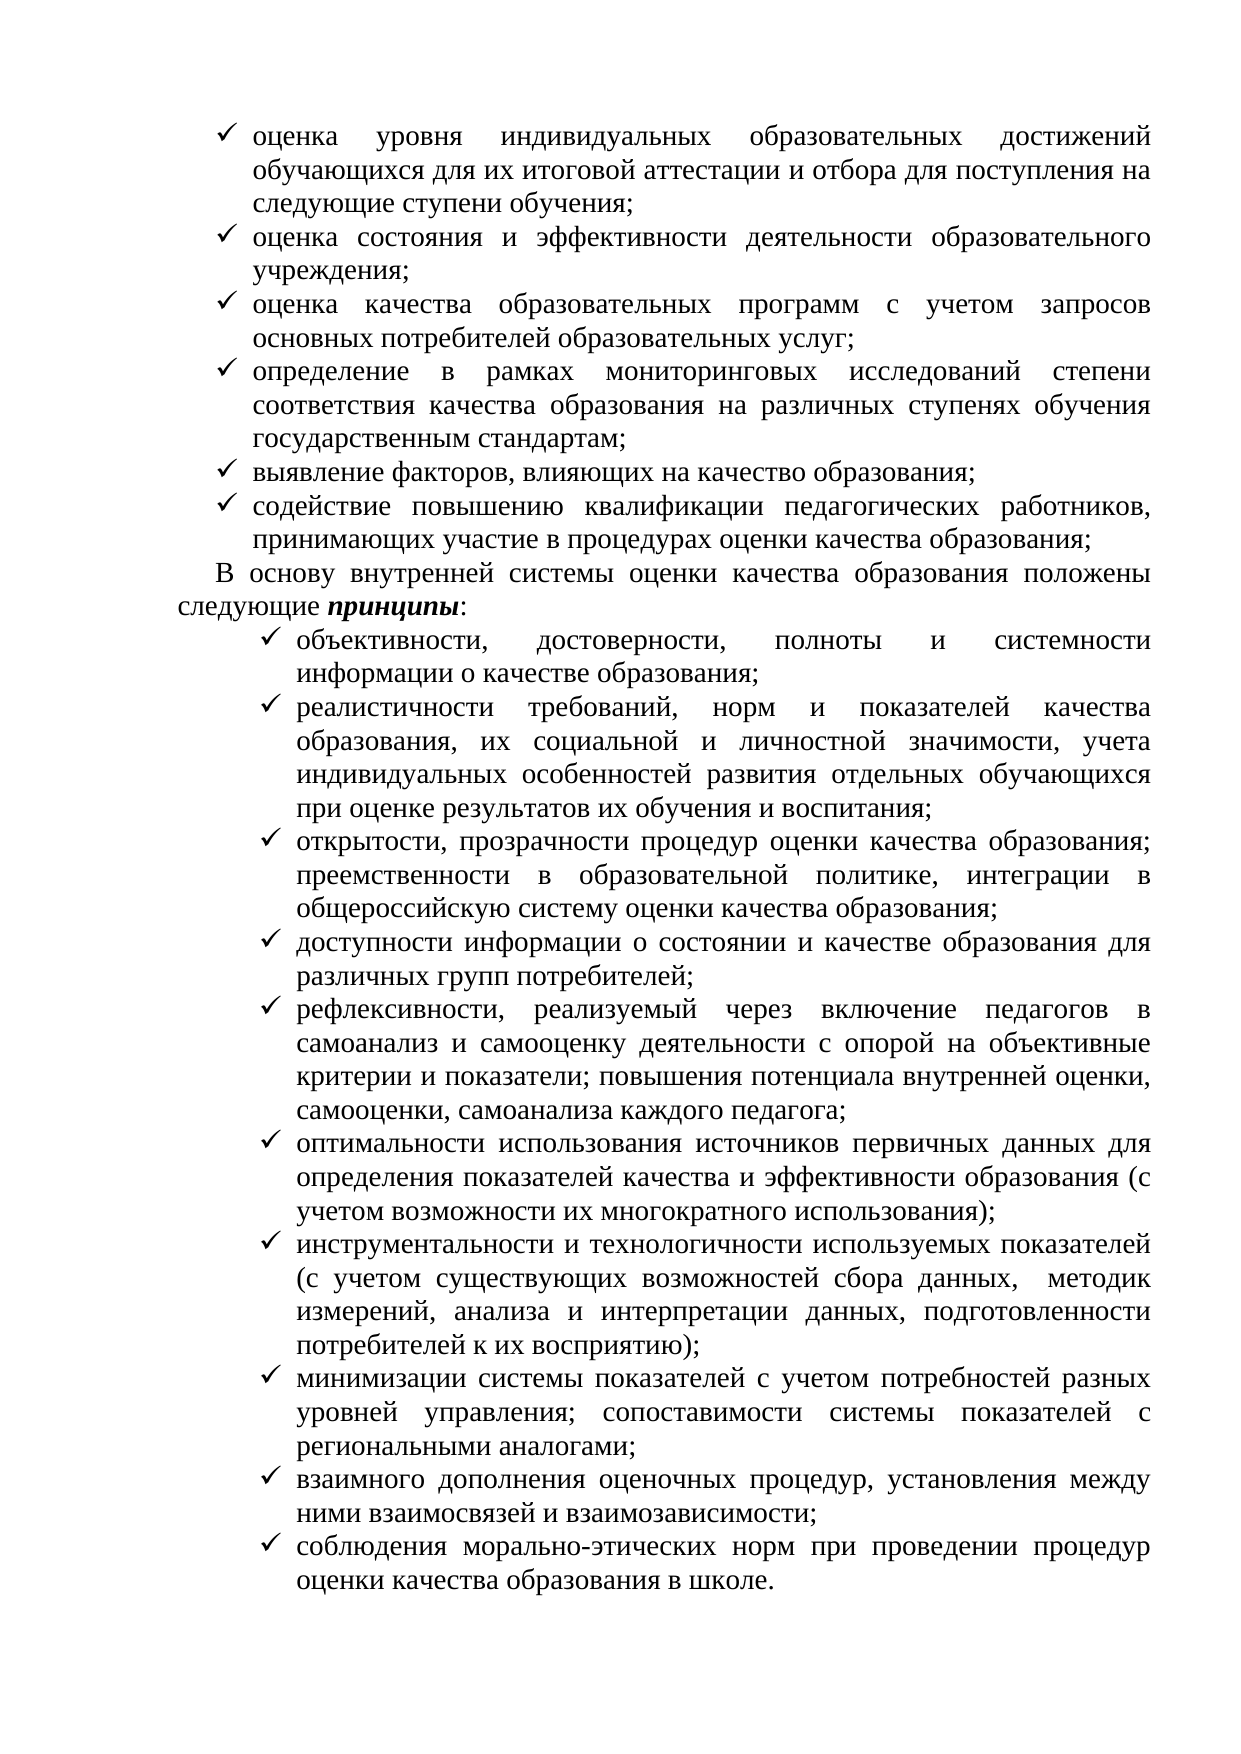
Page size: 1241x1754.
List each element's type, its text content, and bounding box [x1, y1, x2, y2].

list реалистичности требований, норм и показателей качества образования, их социальной и личностной значимости, учета индивидуальных особенностей развития отдельных обучающихся при оценке результатов их обучения и воспитания; [258, 689, 1152, 823]
list оценка состояния и эффективности деятельности образовательного учреждения; [215, 219, 1152, 286]
list минимизации системы показателей с учетом потребностей разных уровней управления; сопоставимости системы показателей с региональными аналогами; [258, 1361, 1152, 1461]
list выявление факторов, влияющих на качество образования; [215, 454, 1152, 488]
list взаимного дополнения оценочных процедур, установления между ними взаимосвязей и взаимозависимости; [258, 1461, 1152, 1528]
list оценка уровня индивидуальных образовательных достижений обучающихся для их итоговой аттестации и отбора для поступления на следующие ступени обучения; [215, 118, 1152, 219]
text В основу внутренней системы оценки качества образования положены следующие принципы: [177, 555, 1152, 622]
list оптимальности использования источников первичных данных для определения показателей качества и эффективности образования (с учетом возможности их многократного использования); [258, 1126, 1152, 1226]
list открытости, прозрачности процедур оценки качества образования; преемственности в образовательной политике, интеграции в общероссийскую систему оценки качества образования; [258, 823, 1152, 924]
list содействие повышению квалификации педагогических работников, принимающих участие в процедурах оценки качества образования; [215, 488, 1152, 555]
list объективности, достоверности, полноты и системности информации о качестве образования; [258, 622, 1152, 689]
list определение в рамках мониторинговых исследований степени соответствия качества образования на различных ступенях обучения государственным стандартам; [215, 353, 1152, 454]
list соблюдения морально-этических норм при проведении процедур оценки качества образования в школе. [258, 1528, 1152, 1596]
list рефлексивности, реализуемый через включение педагогов в самоанализ и самооценку деятельности с опорой на объективные критерии и показатели; повышения потенциала внутренней оценки, самооценки, самоанализа каждого педагога; [258, 991, 1152, 1126]
list оценка качества образовательных программ с учетом запросов основных потребителей образовательных услуг; [215, 286, 1152, 353]
list доступности информации о состоянии и качестве образования для различных групп потребителей; [258, 924, 1152, 991]
list инструментальности и технологичности используемых показателей (с учетом существующих возможностей сбора данных, методик измерений, анализа и интерпретации данных, подготовленности потребителей к их восприятию); [258, 1226, 1152, 1361]
